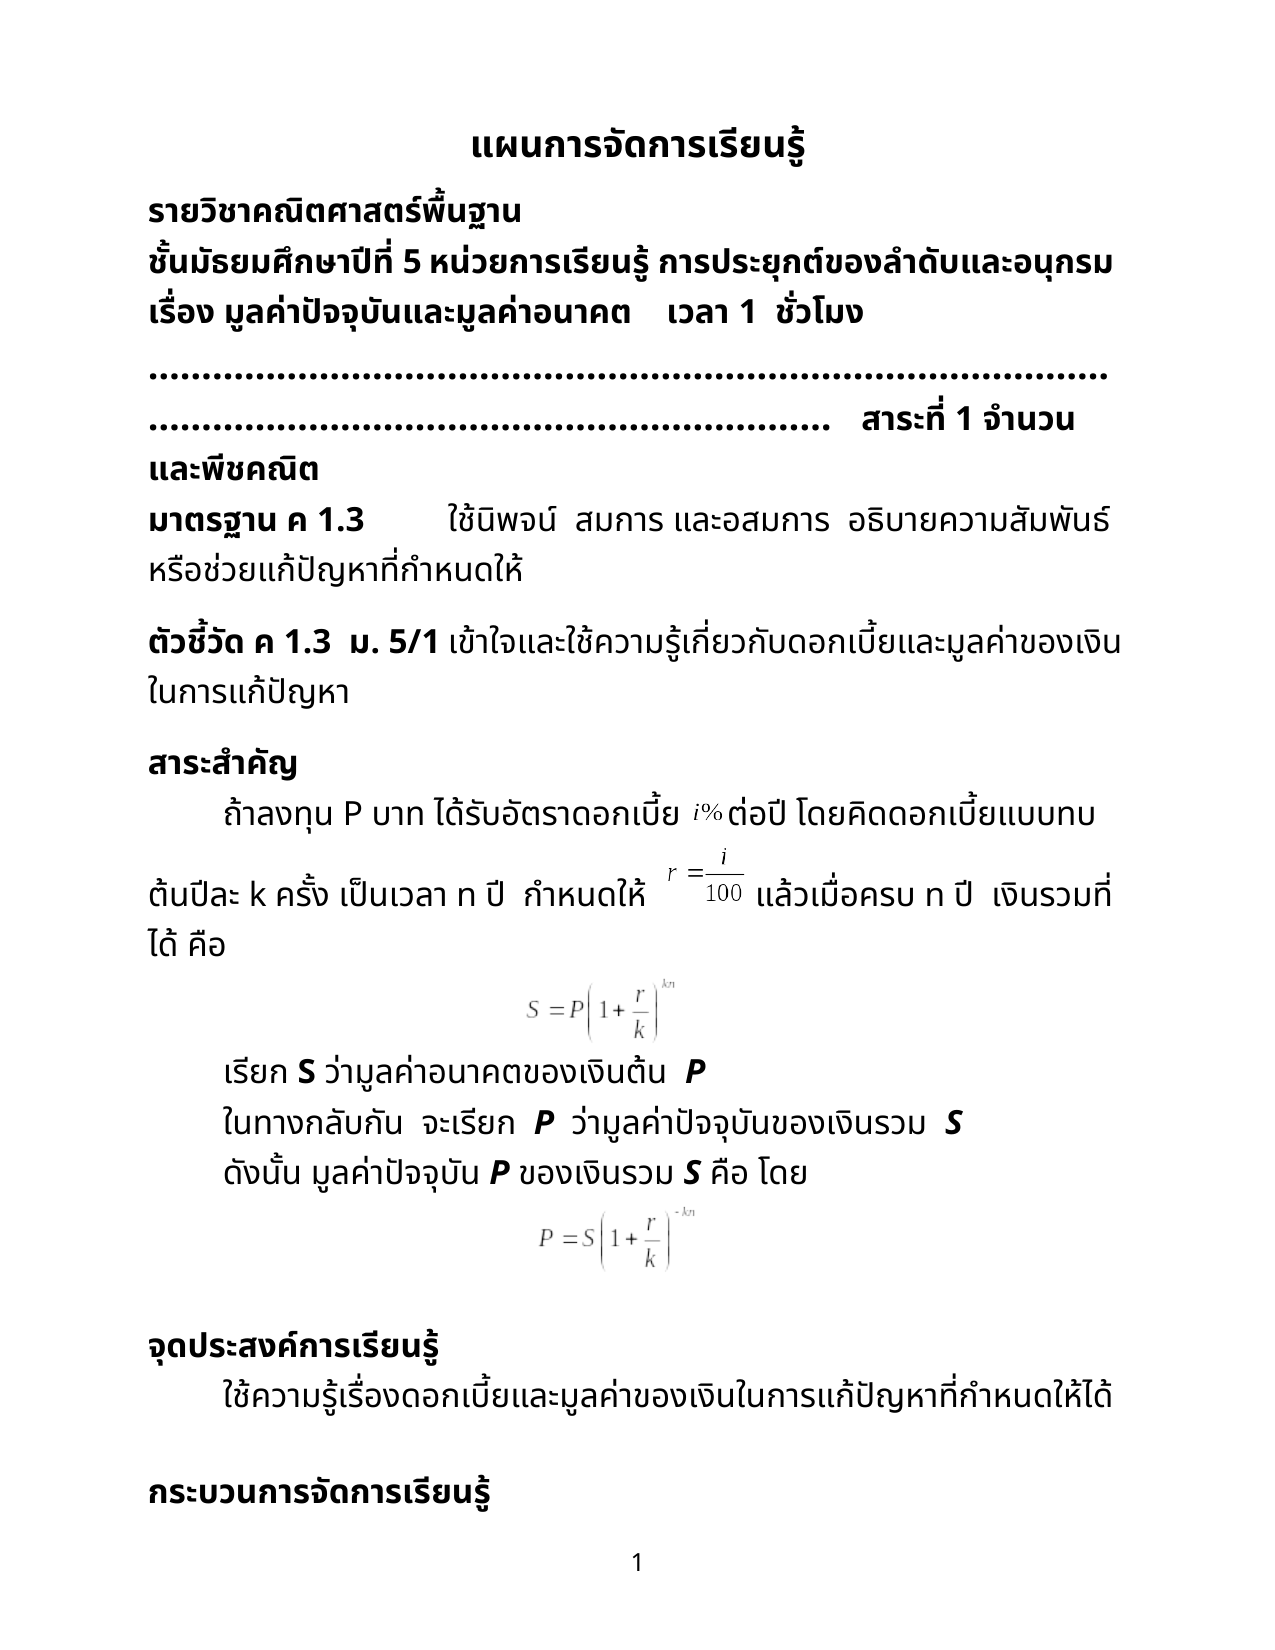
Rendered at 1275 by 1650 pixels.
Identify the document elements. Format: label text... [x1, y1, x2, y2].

text กระบวนการจัดการเรียนรู้ [148, 1468, 1127, 1518]
text ใช้ความรู้เรื่องดอกเบี้ยและมูลค่าของเงินในการแก้ปัญหาที่กำหนดให้ได้ [148, 1372, 1127, 1423]
text เรียก S ว่ามูลค่าอนาคตของเงินต้น P [148, 1048, 1127, 1098]
text ตัวชี้วัด ค 1.3 ม. 5/1 เข้าใจและใช้ความรู้เกี่ยวกับดอกเบี้ยและมูลค่าของเงินในการแก้ปัญหา [148, 617, 1127, 718]
text จุดประสงค์การเรียนรู้ [148, 1322, 1127, 1372]
text ดังนั้น มูลค่าปัจจุบัน P ของเงินรวม S คือ โดย [148, 1149, 1127, 1200]
text แผนการจัดการเรียนรู้ [148, 118, 1127, 175]
text รายวิชาคณิตศาสตร์พื้นฐาน ชั้นมัธยมศึกษาปีที่ 5หน่วยการเรียนรู้ การประยุกต์ของลำดับและอนุกรม เรื่อง มูลค่าปัจจุบันและมูลค่าอนาคต เวลา 1 ชั่วโมง [148, 187, 1127, 339]
text มาตรฐาน ค 1.3 ใช้นิพจน์ สมการ และอสมการ อธิบายความสัมพันธ์หรือช่วยแก้ปัญหาที่กำหนดให้ [148, 496, 1127, 597]
text สาระสำคัญ [148, 739, 1127, 790]
text ในทางกลับกัน จะเรียก P ว่ามูลค่าปัจจุบันของเงินรวม S [148, 1098, 1127, 1149]
text ถ้าลงทุน P บาท ได้รับอัตราดอกเบี้ย ต่อปี โดยคิดดอกเบี้ยแบบทบต้นปีละ k ครั้ง เป็นเวลา n ปี กำหนดให้ แล้วเมื่อครบ n ปี เงินรวมที่ได้ คือ [148, 790, 1127, 971]
text ……………………………………………………………………………………………………………………………....……… สาระที่ 1 จำนวนและพีชคณิต [148, 339, 1127, 496]
